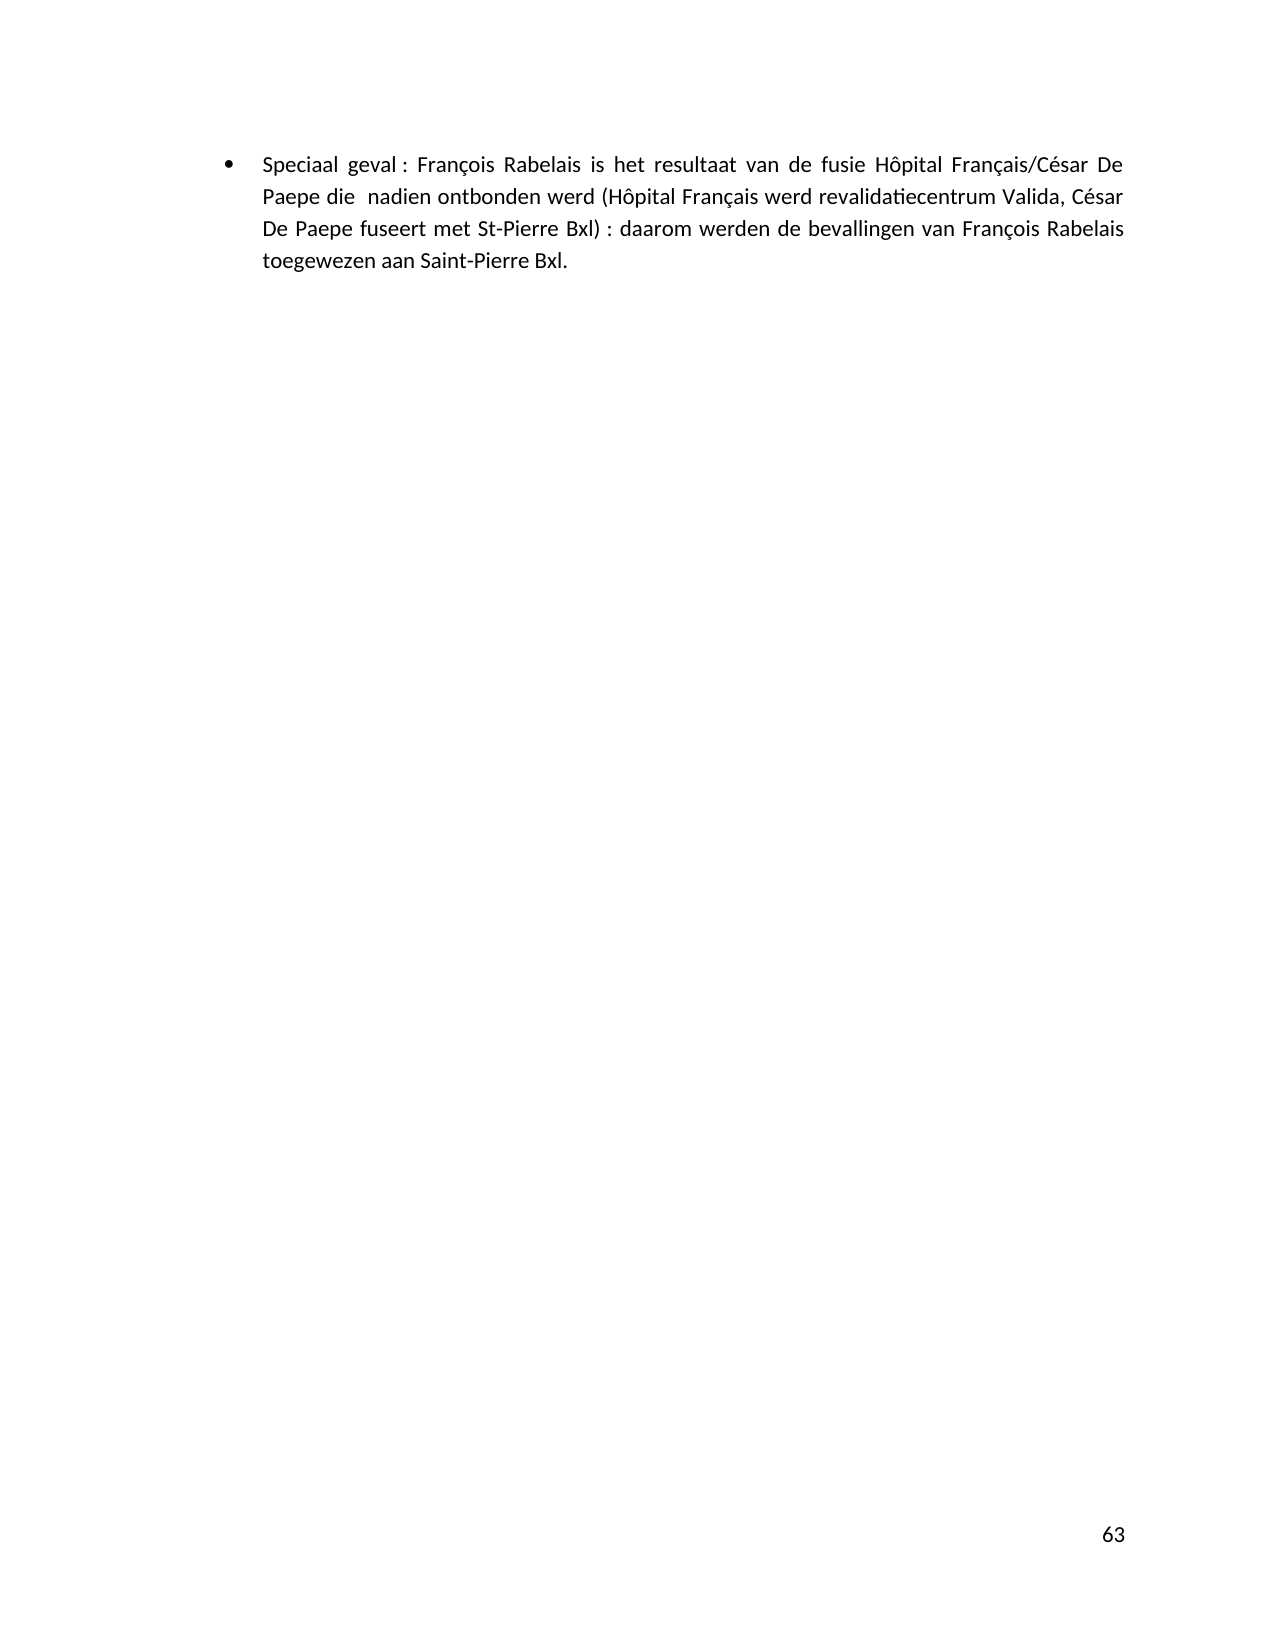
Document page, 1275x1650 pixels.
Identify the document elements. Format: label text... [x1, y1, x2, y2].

list Speciaal geval : François Rabelais is het resultaat van de fusie Hôpital Français/César De Paepe die nadien ontbonden werd (Hôpital Français werd revalidatiecentrum Valida, César De Paepe fuseert met St-Pierre Bxl) : daarom werden de bevallingen van François Rabelais toegewezen aan Saint-Pierre Bxl. [225, 150, 1125, 274]
